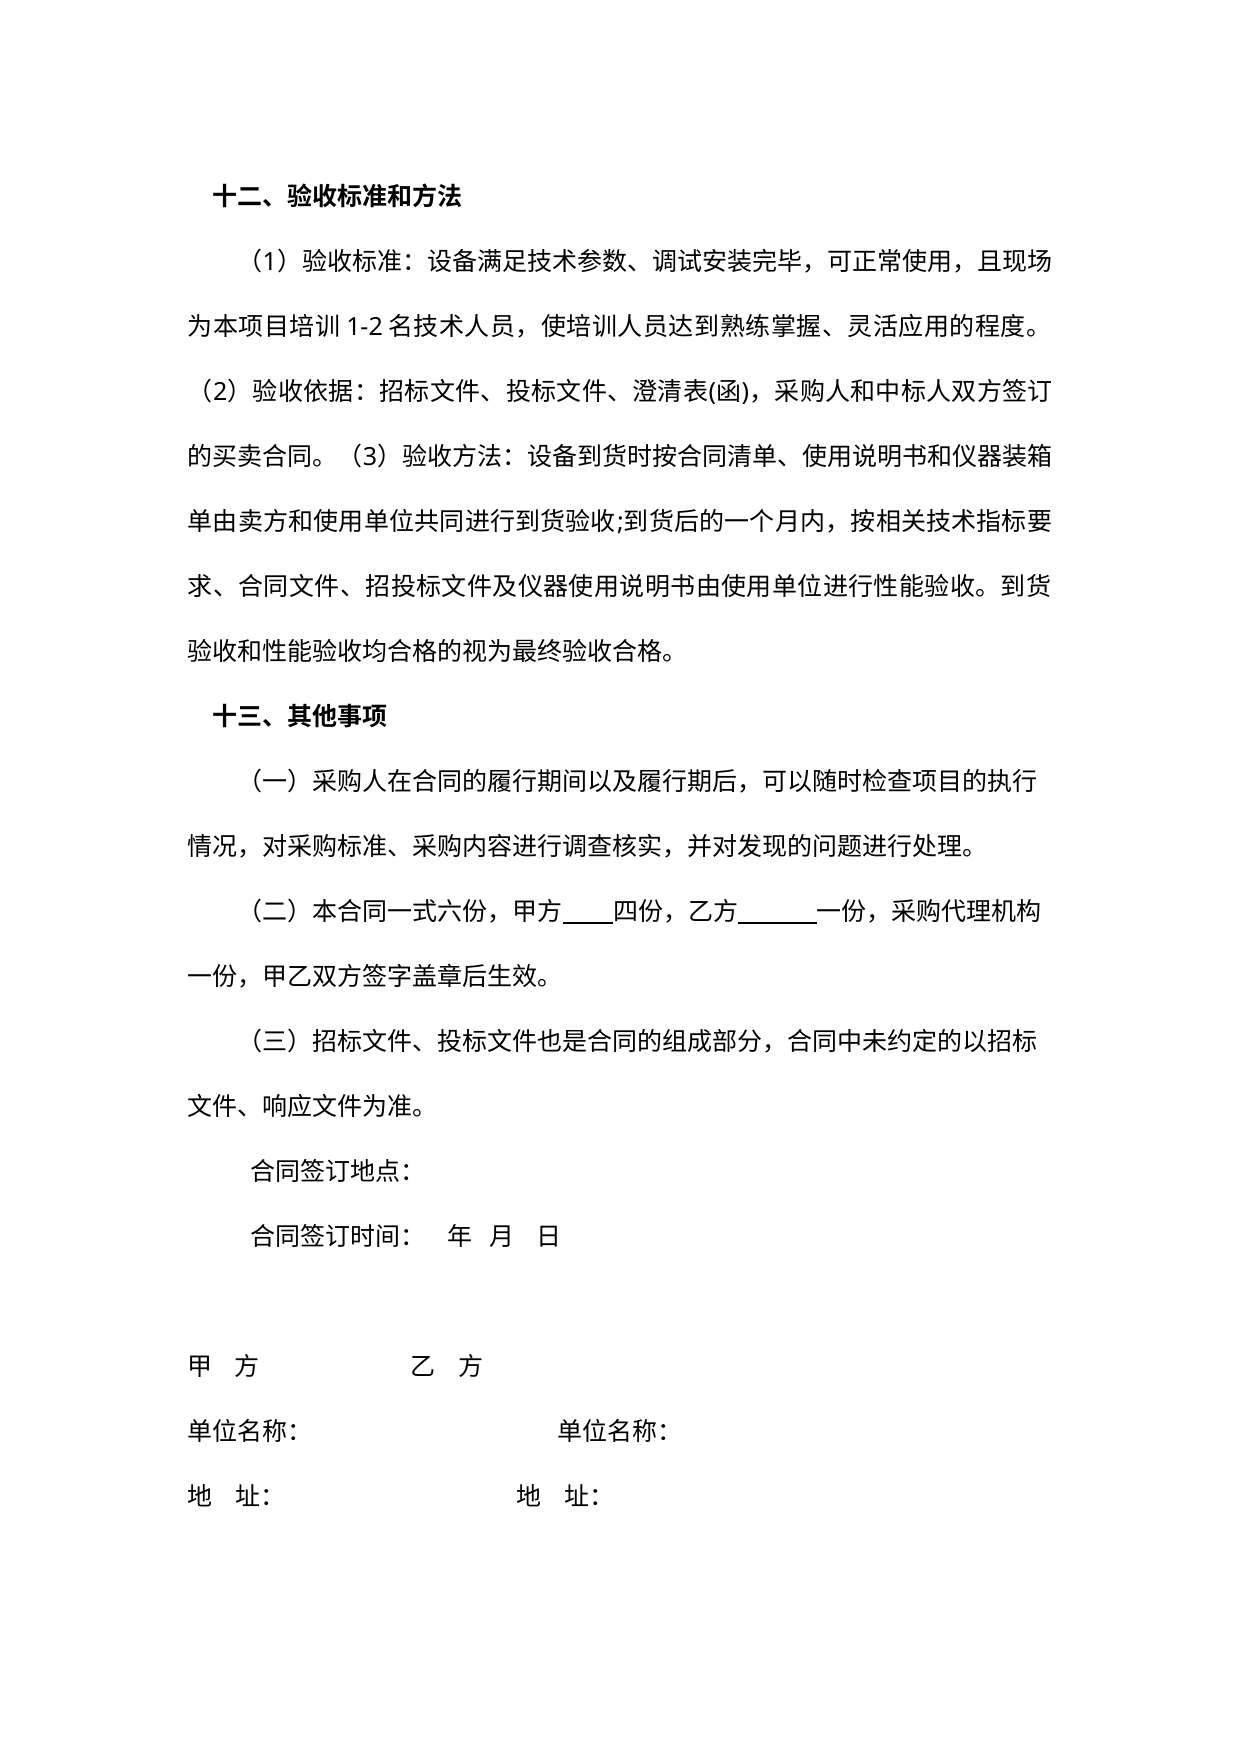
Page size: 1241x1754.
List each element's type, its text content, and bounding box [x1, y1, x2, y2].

text （三）招标文件、投标文件也是合同的组成部分，合同中未约定的以招标文件、响应文件为准。 [187, 1007, 1053, 1137]
text 合同签订时间： 年 月 日 [187, 1202, 1053, 1267]
text （一）采购人在合同的履行期间以及履行期后，可以随时检查项目的执行情况，对采购标准、采购内容进行调查核实，并对发现的问题进行处理。 [187, 747, 1053, 877]
text 合同签订地点： [187, 1137, 1053, 1202]
text 十二、验收标准和方法 [187, 162, 1053, 227]
text 甲 方 乙 方 [187, 1332, 1053, 1397]
text （1）验收标准：设备满足技术参数、调试安装完毕，可正常使用，且现场为本项目培训1-2名技术人员，使培训人员达到熟练掌握、灵活应用的程度。（2）验收依据：招标文件、投标文件、澄清表(函)，采购人和中标人双方签订的买卖合同。（3）验收方法：设备到货时按合同清单、使用说明书和仪器装箱单由卖方和使用单位共同进行到货验收;到货后的一个月内，按相关技术指标要求、合同文件、招投标文件及仪器使用说明书由使用单位进行性能验收。到货验收和性能验收均合格的视为最终验收合格。 [187, 227, 1053, 682]
text 单位名称： 单位名称： [187, 1397, 1053, 1462]
text （二）本合同一式六份，甲方 四份，乙方 一份，采购代理机构一份，甲乙双方签字盖章后生效。 [187, 877, 1053, 1007]
text 十三、其他事项 [187, 682, 1053, 747]
text 地 址： 地 址： [187, 1462, 1053, 1527]
